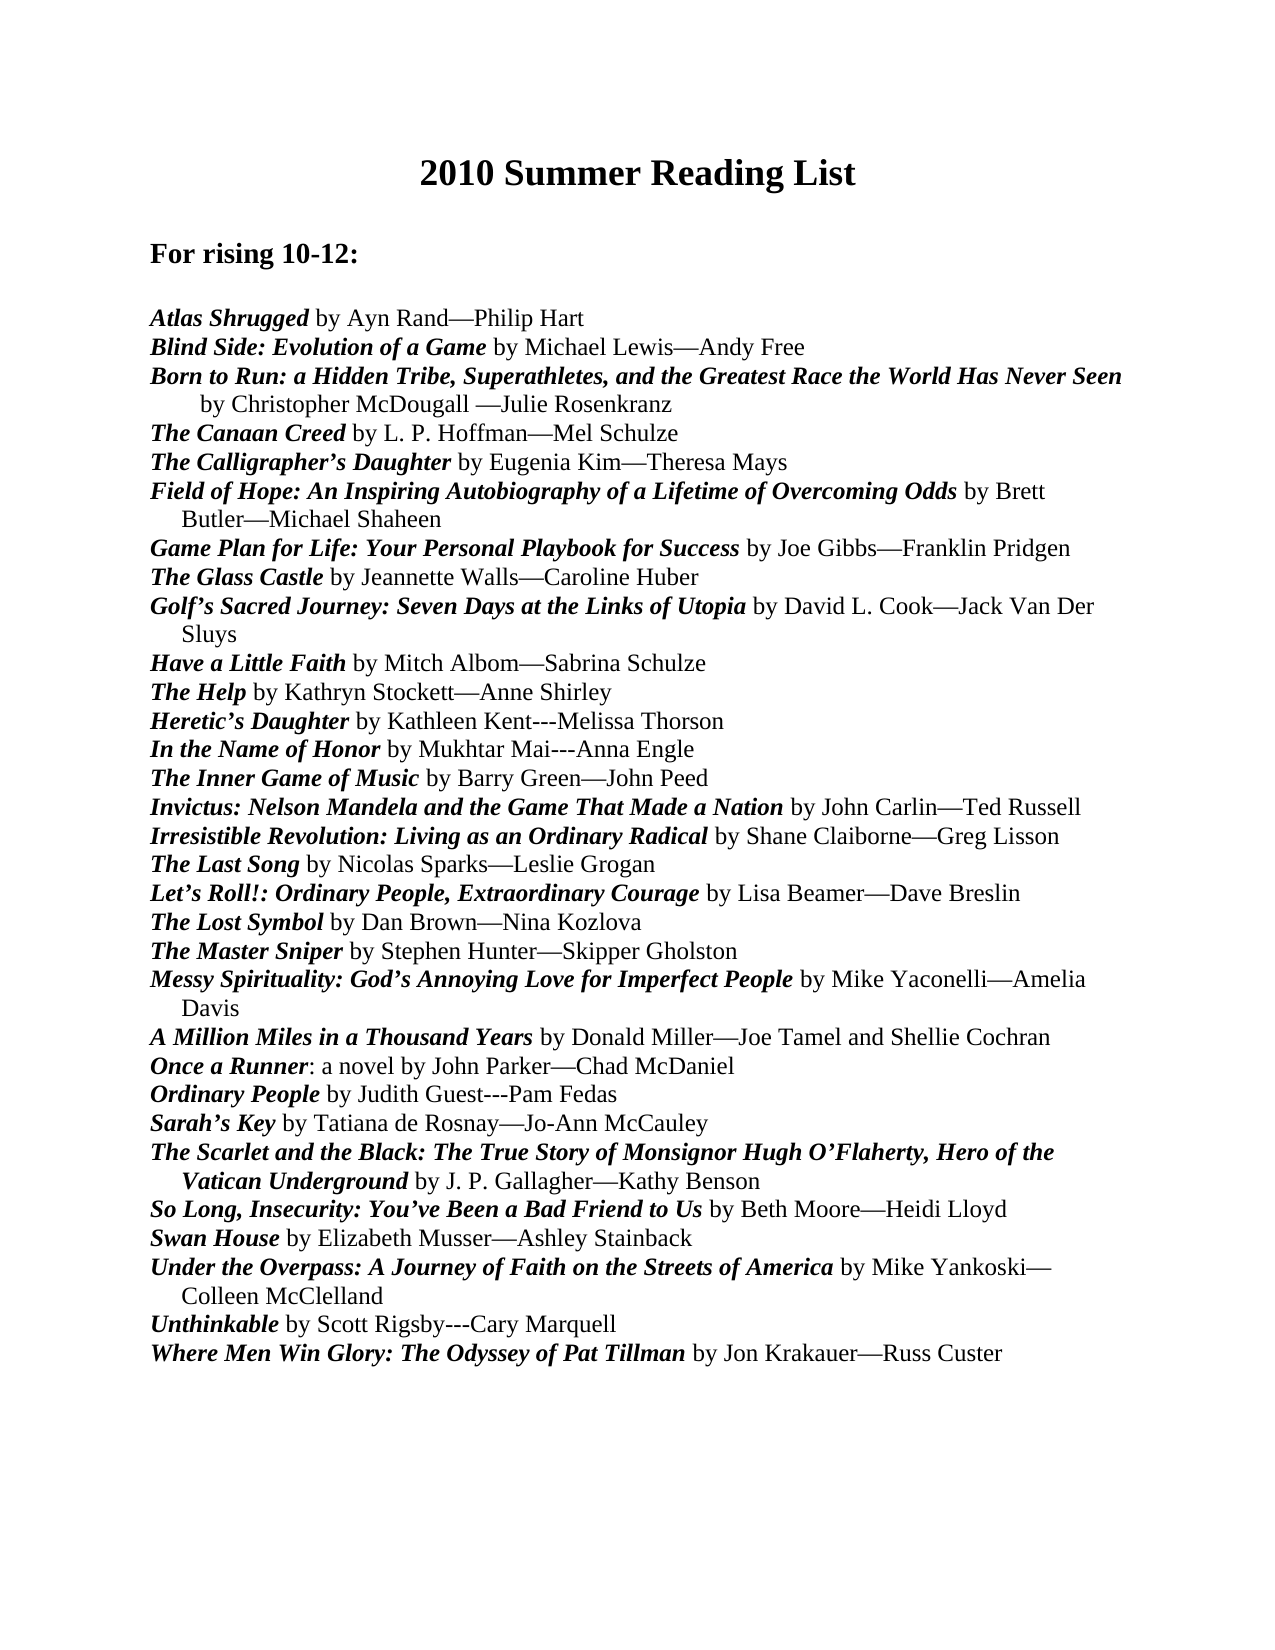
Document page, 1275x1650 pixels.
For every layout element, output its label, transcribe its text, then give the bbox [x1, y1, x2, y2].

text Davis [150, 993, 1125, 1022]
text The Calligrapher’s Daughter by Eugenia Kim—Theresa Mays [150, 447, 1125, 476]
text Invictus: Nelson Mandela and the Game That Made a Nation by John Carlin—Ted Russell [150, 792, 1125, 821]
text The Master Sniper by Stephen Hunter—Skipper Gholston [150, 936, 1125, 964]
text by Christopher McDougall —Julie Rosenkranz [150, 389, 1125, 418]
text Ordinary People by Judith Guest---Pam Fedas [150, 1079, 1125, 1108]
text 2010 Summer Reading List [150, 150, 1125, 193]
text Born to Run: a Hidden Tribe, Superathletes, and the Greatest Race the World Has Never Seen [150, 361, 1125, 389]
text A Million Miles in a Thousand Years by Donald Miller—Joe Tamel and Shellie Cochran [150, 1022, 1125, 1051]
text The Glass Castle by Jeannette Walls—Caroline Huber [150, 562, 1125, 591]
text Unthinkable by Scott Rigsby---Cary Marquell [150, 1309, 1125, 1338]
text The Last Song by Nicolas Sparks—Leslie Grogan [150, 849, 1125, 878]
text The Scarlet and the Black: The True Story of Monsignor Hugh O’Flaherty, Hero of the [150, 1137, 1125, 1166]
text The Help by Kathryn Stockett—Anne Shirley [150, 677, 1125, 706]
text The Lost Symbol by Dan Brown—Nina Kozlova [150, 907, 1125, 936]
text The Inner Game of Music by Barry Green—John Peed [150, 763, 1125, 792]
text In the Name of Honor by Mukhtar Mai---Anna Engle [150, 734, 1125, 763]
text Game Plan for Life: Your Personal Playbook for Success by Joe Gibbs—Franklin Pridgen [150, 533, 1125, 562]
text So Long, Insecurity: You’ve Been a Bad Friend to Us by Beth Moore—Heidi Lloyd [150, 1194, 1125, 1223]
text Have a Little Faith by Mitch Albom—Sabrina Schulze [150, 648, 1125, 677]
text Sluys [150, 619, 1125, 648]
text Heretic’s Daughter by Kathleen Kent---Melissa Thorson [150, 706, 1125, 734]
text Field of Hope: An Inspiring Autobiography of a Lifetime of Overcoming Odds by Brett [150, 476, 1125, 504]
text Under the Overpass: A Journey of Faith on the Streets of America by Mike Yankoski— [150, 1252, 1125, 1281]
text Let’s Roll!: Ordinary People, Extraordinary Courage by Lisa Beamer—Dave Breslin [150, 878, 1125, 907]
text Blind Side: Evolution of a Game by Michael Lewis—Andy Free [150, 332, 1125, 361]
text Sarah’s Key by Tatiana de Rosnay—Jo-Ann McCauley [150, 1108, 1125, 1137]
text Irresistible Revolution: Living as an Ordinary Radical by Shane Claiborne—Greg Lisson [150, 821, 1125, 849]
text Atlas Shrugged by Ayn Rand—Philip Hart [150, 303, 1125, 332]
text Messy Spirituality: God’s Annoying Love for Imperfect People by Mike Yaconelli—Amelia [150, 964, 1125, 993]
text Once a Runner: a novel by John Parker—Chad McDaniel [150, 1051, 1125, 1079]
text Vatican Underground by J. P. Gallagher—Kathy Benson [150, 1166, 1125, 1194]
text The Canaan Creed by L. P. Hoffman—Mel Schulze [150, 418, 1125, 447]
text Swan House by Elizabeth Musser—Ashley Stainback [150, 1223, 1125, 1252]
text Where Men Win Glory: The Odyssey of Pat Tillman by Jon Krakauer—Russ Custer [150, 1338, 1125, 1367]
text Colleen McClelland [150, 1281, 1125, 1309]
text Butler—Michael Shaheen [150, 504, 1125, 533]
text Golf’s Sacred Journey: Seven Days at the Links of Utopia by David L. Cook—Jack Van Der [150, 591, 1125, 619]
text For rising 10-12: [150, 236, 1125, 270]
